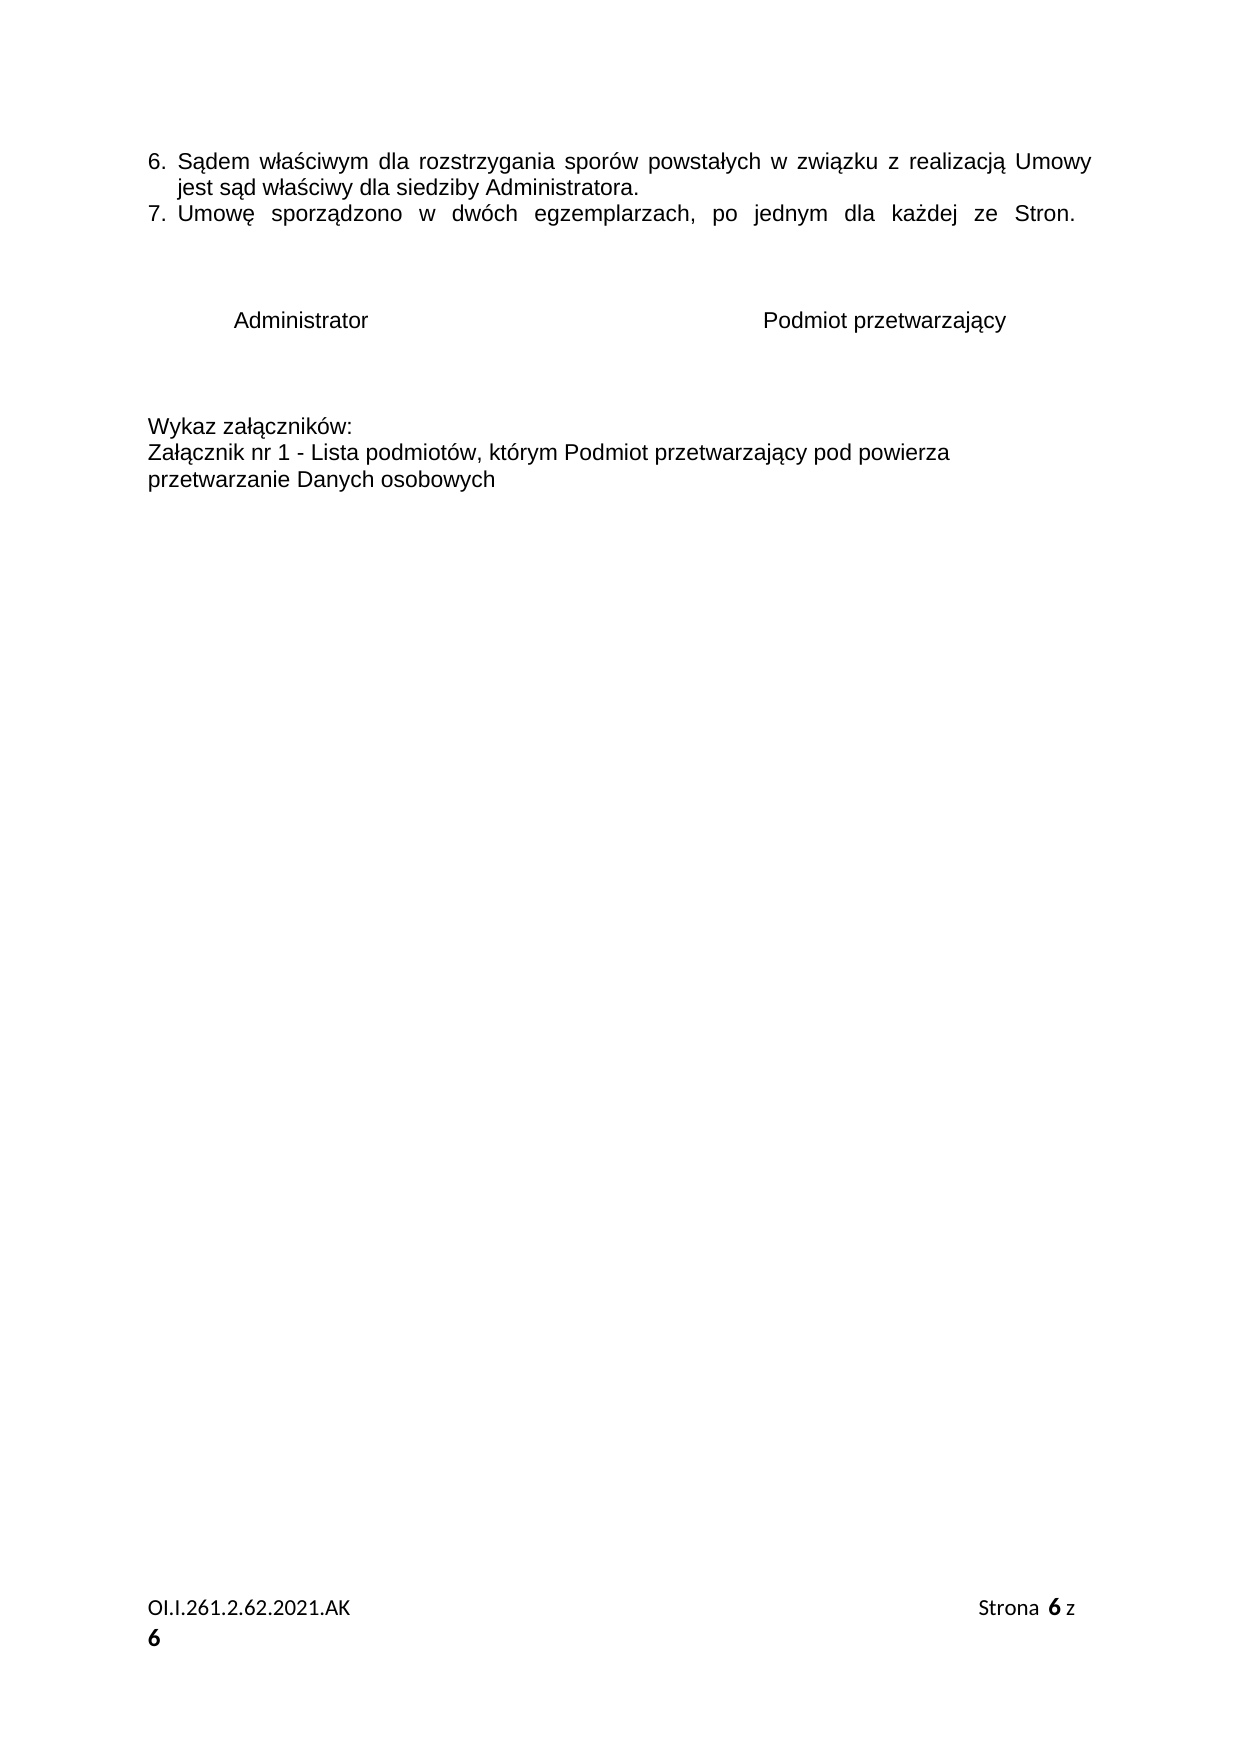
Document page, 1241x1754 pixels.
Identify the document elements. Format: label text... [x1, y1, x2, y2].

text Wykaz załączników: Załącznik nr 1 - Lista podmiotów, którym Podmiot przetwarzający pod powierza przetwarzanie Danych osobowych [148, 334, 1093, 492]
list Sądem właściwym dla rozstrzygania sporów powstałych w związku z realizacją Umowy jest sąd właściwy dla siedziby Administratora. [148, 148, 1093, 200]
text Administrator Podmiot przetwarzający [148, 307, 1093, 334]
list Umowę sporządzono w dwóch egzemplarzach, po jednym dla każdej ze Stron. [148, 200, 1093, 307]
